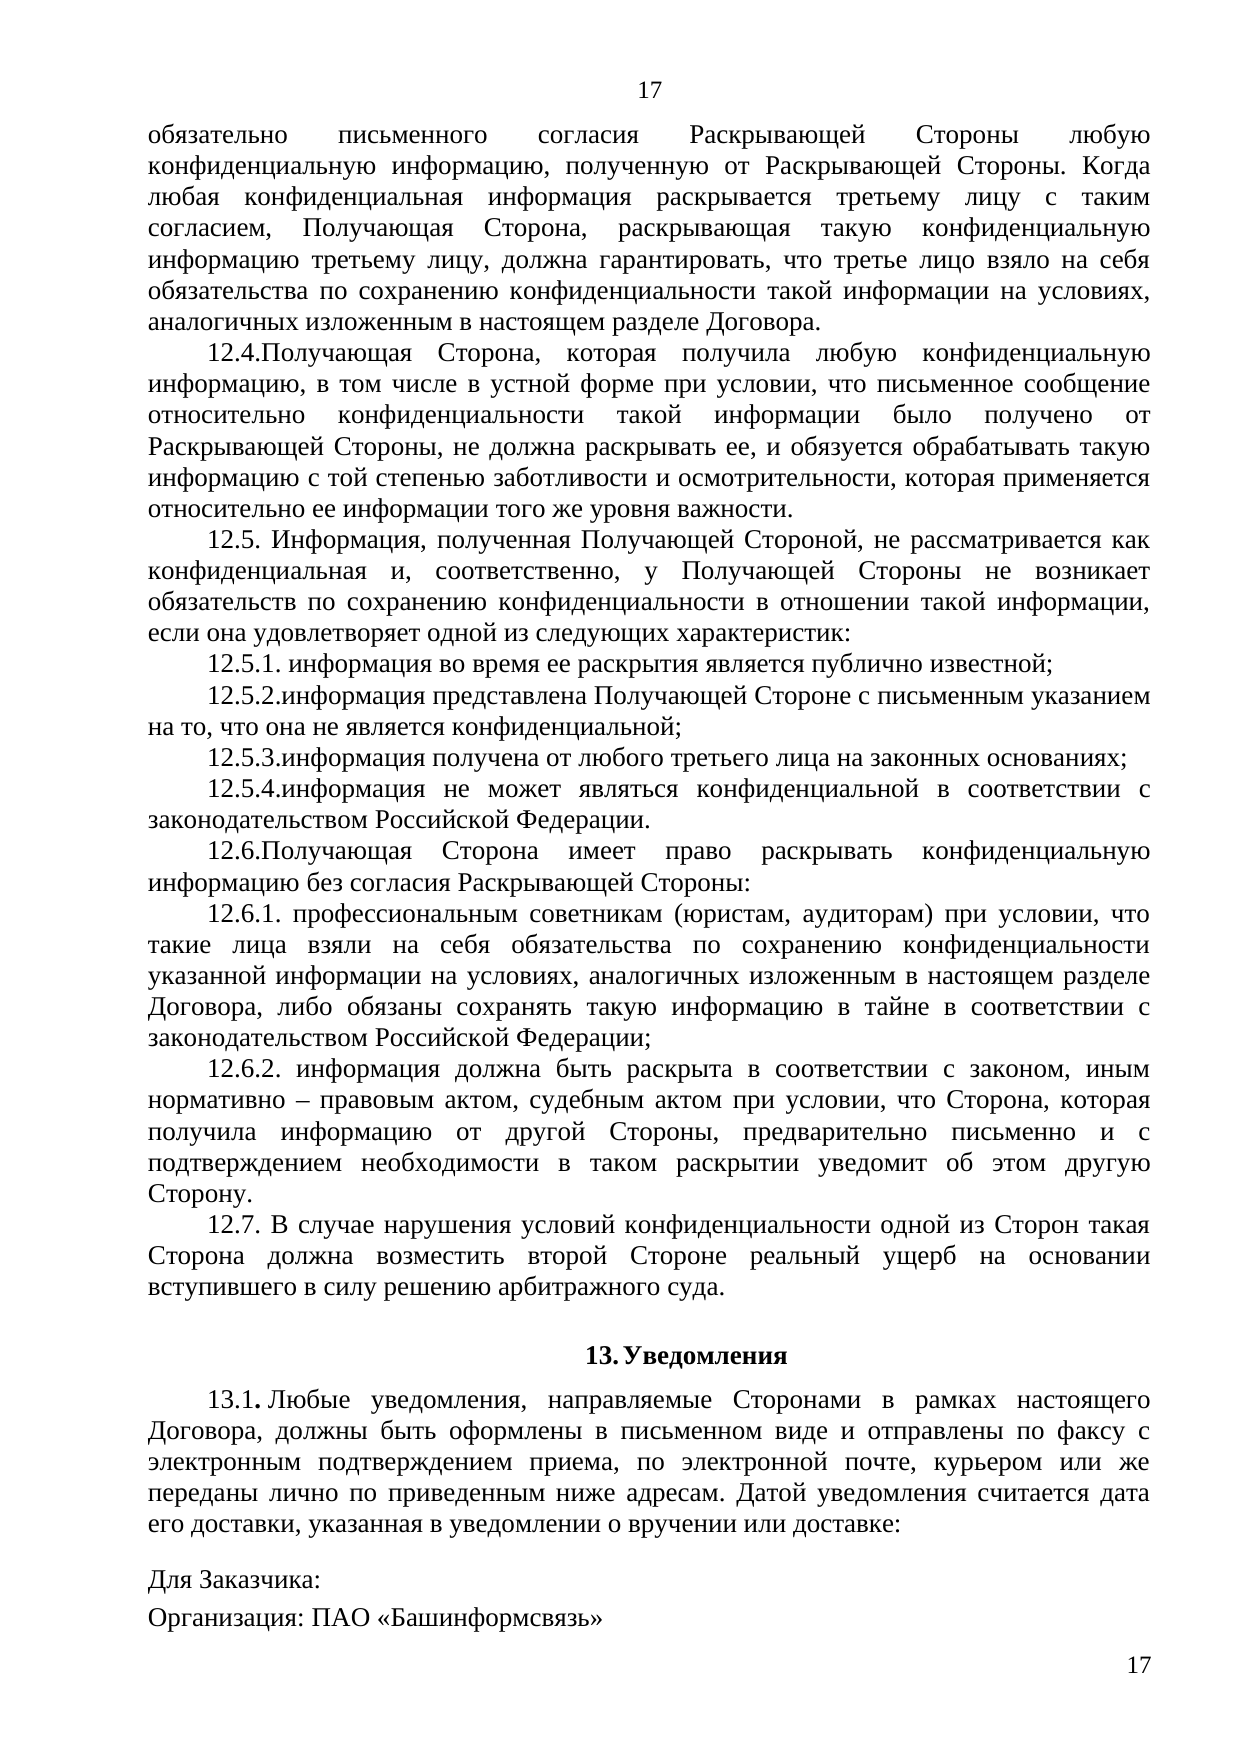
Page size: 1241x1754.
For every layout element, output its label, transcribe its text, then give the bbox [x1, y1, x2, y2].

text 12.4.Получающая Сторона, которая получила любую конфиденциальную информацию, в том числе в устной форме при условии, что письменное сообщение относительно конфиденциальности такой информации было получено от Раскрывающей Стороны, не должна раскрывать ее, и обязуется обрабатывать такую информацию с той степенью заботливости и осмотрительности, которая применяется относительно ее информации того же уровня важности. [148, 336, 1152, 523]
text 12.5.3.информация получена от любого третьего лица на законных основаниях; [207, 741, 1152, 772]
text 12.6.2. информация должна быть раскрыта в соответствии с законом, иным нормативно – правовым актом, судебным актом при условии, что Сторона, которая получила информацию от другой Стороны, предварительно письменно и с подтверждением необходимости в таком раскрытии уведомит об этом другую Сторону. [148, 1052, 1152, 1208]
text 12.5.4.информация не может являться конфиденциальной в соответствии с законодательством Российской Федерации. [148, 772, 1152, 834]
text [148, 118, 1152, 336]
subtitle Для Заказчика: [148, 1563, 1152, 1594]
text 12.7. В случае нарушения условий конфиденциальности одной из Сторон такая Сторона должна возместить второй Стороне реальный ущерб на основании вступившего в силу решению арбитражного суда. [148, 1208, 1152, 1302]
text 12.5.1. информация во время ее раскрытия является публично известной; [148, 648, 1152, 679]
subtitle Организация: ПАО «Башинформсвязь» [148, 1601, 1152, 1632]
text 13.1. Любые уведомления, направляемые Сторонами в рамках настоящего Договора, должны быть оформлены в письменном виде и отправлены по факсу с электронным подтверждением приема, по электронной почте, курьером или же переданы лично по приведенным ниже адресам. Датой уведомления считается дата его доставки, указанная в уведомлении о вручении или доставке: [148, 1383, 1152, 1538]
text 12.6.Получающая Сторона имеет право раскрывать конфиденциальную информацию без согласия Раскрывающей Стороны: [148, 834, 1152, 897]
list Уведомления [221, 1339, 1152, 1370]
text 12.5. Информация, полученная Получающей Стороной, не рассматривается как конфиденциальная и, соответственно, у Получающей Стороны не возникает обязательств по сохранению конфиденциальности в отношении такой информации, если она удовлетворяет одной из следующих характеристик: [148, 523, 1152, 648]
text 12.5.2.информация представлена Получающей Стороне с письменным указанием на то, что она не является конфиденциальной; [148, 679, 1152, 741]
text 12.6.1. профессиональным советникам (юристам, аудиторам) при условии, что такие лица взяли на себя обязательства по сохранению конфиденциальности указанной информации на условиях, аналогичных изложенным в настоящем разделе Договора, либо обязаны сохранять такую информацию в тайне в соответствии с законодательством Российской Федерации; [148, 897, 1152, 1052]
